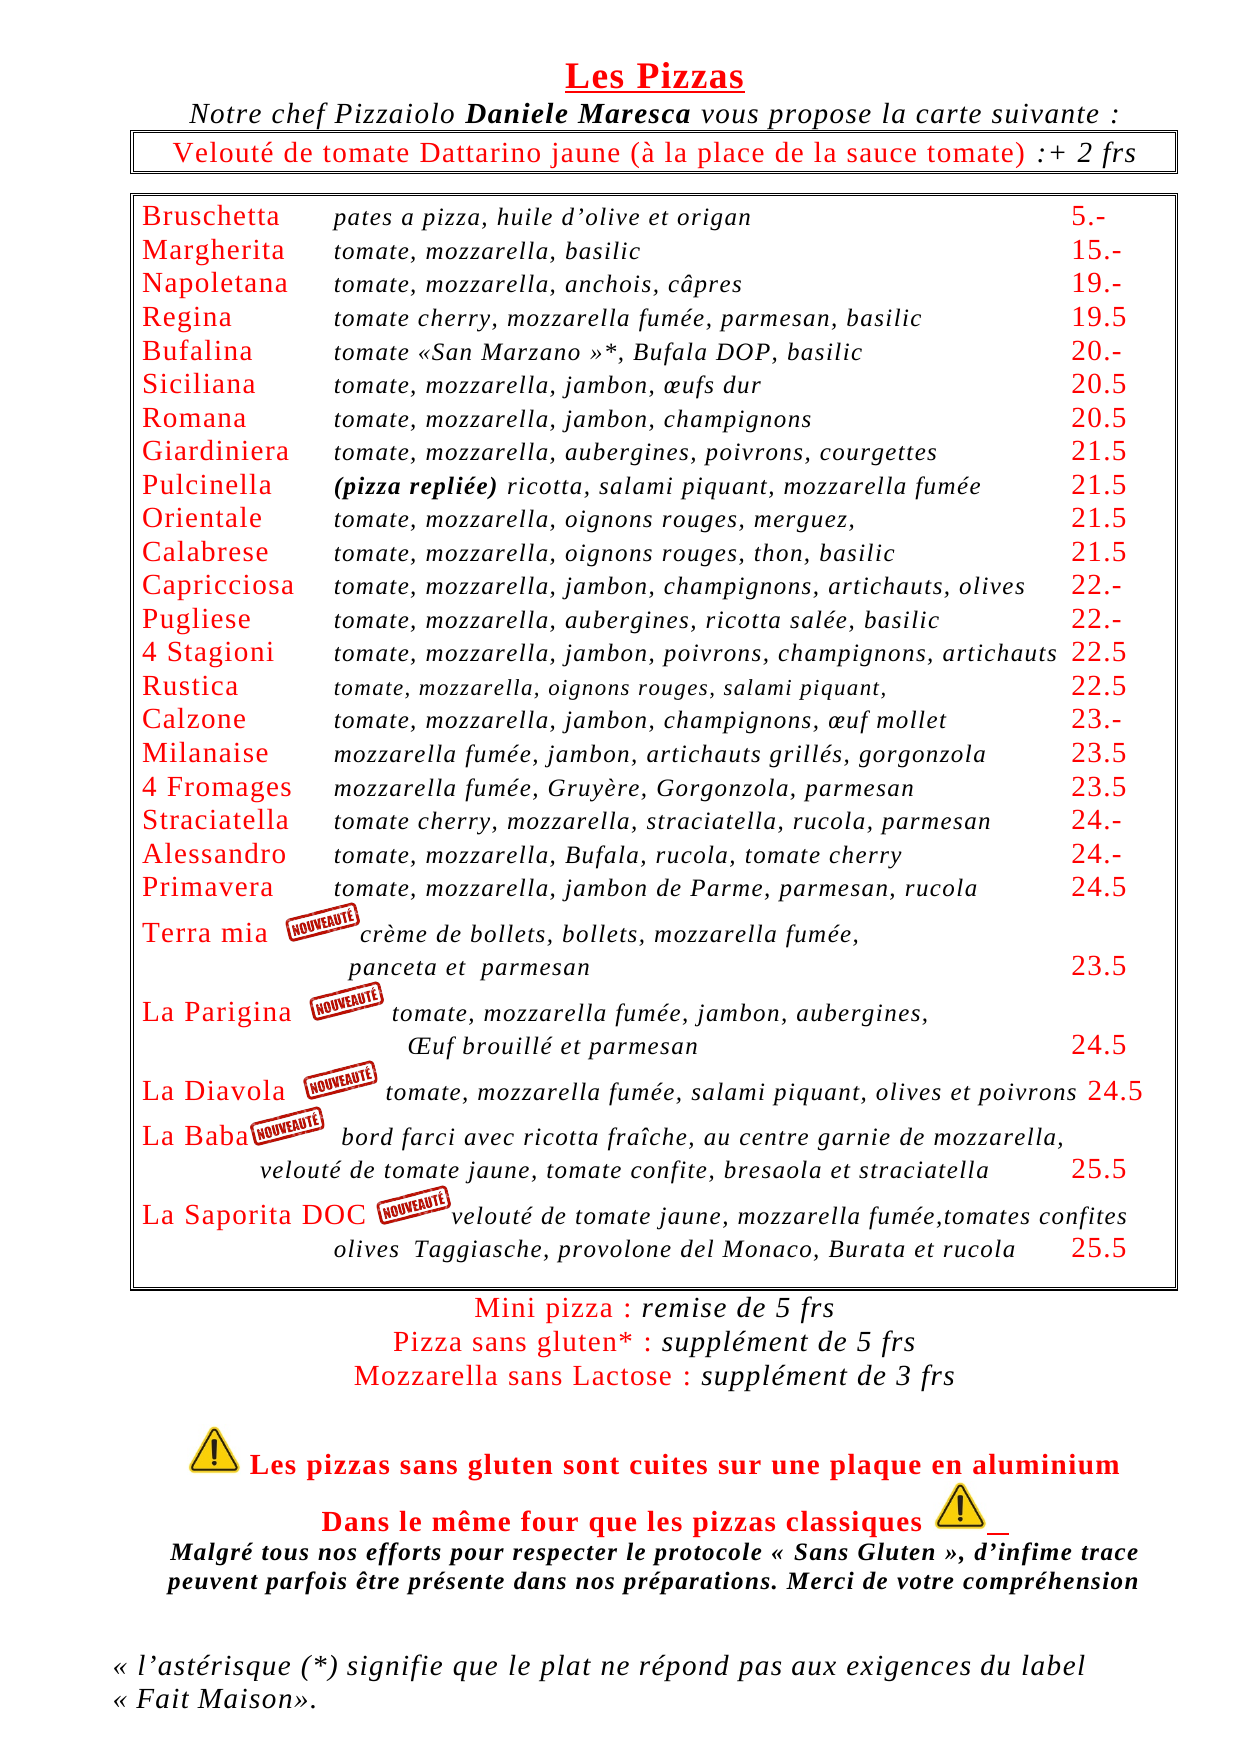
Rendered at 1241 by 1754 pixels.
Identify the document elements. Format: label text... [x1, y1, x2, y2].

text olives Taggiasche, provolone del Monaco, Burata et rucola 25.5 [134, 1225, 1175, 1264]
picture [250, 1106, 325, 1146]
text Rustica tomate, mozzarella, oignons rouges, salami piquant, 22.5 [134, 663, 1175, 696]
text panceta et parmesan 23.5 [134, 943, 1175, 977]
text Siciliana tomate, mozzarella, jambon, œufs dur 20.5 [134, 361, 1175, 394]
picture [376, 1185, 451, 1225]
text Malgré tous nos efforts pour respecter le protocole « Sans Gluten », d’infime trace peuvent parfois être présente dans nos préparations. Merci de votre compréhension [142, 1537, 1167, 1595]
text Regina tomate cherry, mozzarella fumée, parmesan, basilic 19.5 [134, 294, 1175, 327]
text La Diavola tomate, mozzarella fumée, salami piquant, olives et poivrons 24.5 [134, 1056, 1175, 1101]
text 4 Stagioni tomate, mozzarella, jambon, poivrons, champignons, artichauts 22.5 [134, 629, 1175, 663]
text Pugliese tomate, mozzarella, aubergines, ricotta salée, basilic 22.- [134, 596, 1175, 629]
text Calzone tomate, mozzarella, jambon, champignons, œuf mollet 23.- [134, 696, 1175, 730]
text Dans le même four que les pizzas classiques [142, 1481, 1167, 1537]
text Bruschetta pates a pizza, huile d’olive et origan 5.- [134, 196, 1175, 227]
text La Parigina tomate, mozzarella fumée, jambon, aubergines, [134, 977, 1175, 1022]
text Œuf brouillé et parmesan 24.5 [134, 1022, 1175, 1056]
text La Baba bord farci avec ricotta fraîche, au centre garnie de mozzarella, velouté de tomate jaune, tomate confite, bresaola et straciatella 25.5 [134, 1101, 1175, 1180]
text Alessandro tomate, mozzarella, Bufala, rucola, tomate cherry 24.- [134, 831, 1175, 864]
text Les pizzas sans gluten sont cuites sur une plaque en aluminium [142, 1425, 1167, 1481]
text Mozzarella sans Lactose : supplément de 3 frs [142, 1358, 1167, 1391]
text Pulcinella (pizza repliée) ricotta, salami piquant, mozzarella fumée 21.5 [134, 462, 1175, 495]
text Napoletana tomate, mozzarella, anchois, câpres 19.- [134, 260, 1175, 294]
picture [187, 1424, 241, 1475]
text Straciatella tomate cherry, mozzarella, straciatella, rucola, parmesan 24.- [134, 797, 1175, 831]
text Giardiniera tomate, mozzarella, aubergines, poivrons, courgettes 21.5 [134, 428, 1175, 462]
picture [309, 981, 384, 1021]
text Romana tomate, mozzarella, jambon, champignons 20.5 [134, 394, 1175, 428]
picture [303, 1060, 378, 1100]
text Capricciosa tomate, mozzarella, jambon, champignons, artichauts, olives 22.- [134, 562, 1175, 596]
text 4 Fromages mozzarella fumée, Gruyère, Gorgonzola, parmesan 23.5 [134, 763, 1175, 797]
picture [933, 1481, 987, 1531]
text Margherita tomate, mozzarella, basilic 15.- [134, 227, 1175, 260]
text Calabrese tomate, mozzarella, oignons rouges, thon, basilic 21.5 [134, 529, 1175, 562]
text Notre chef Pizzaiolo Daniele Maresca vous propose la carte suivante : [142, 97, 1167, 130]
text Pizza sans gluten* : supplément de 5 frs [142, 1324, 1167, 1358]
text Orientale tomate, mozzarella, oignons rouges, merguez, 21.5 [134, 495, 1175, 529]
text Bufalina tomate «San Marzano »*, Bufala DOP, basilic 20.- [134, 327, 1175, 361]
text Mini pizza : remise de 5 frs [142, 1291, 1167, 1324]
text Les Pizzas [142, 53, 1167, 97]
text Primavera tomate, mozzarella, jambon de Parme, parmesan, rucola 24.5 [134, 864, 1175, 898]
text Terra mia crème de bollets, bollets, mozzarella fumée, [134, 898, 1175, 943]
picture [285, 902, 360, 942]
text La Saporita DOC velouté de tomate jaune, mozzarella fumée,tomates confites [134, 1180, 1175, 1225]
text Milanaise mozzarella fumée, jambon, artichauts grillés, gorgonzola 23.5 [134, 730, 1175, 763]
